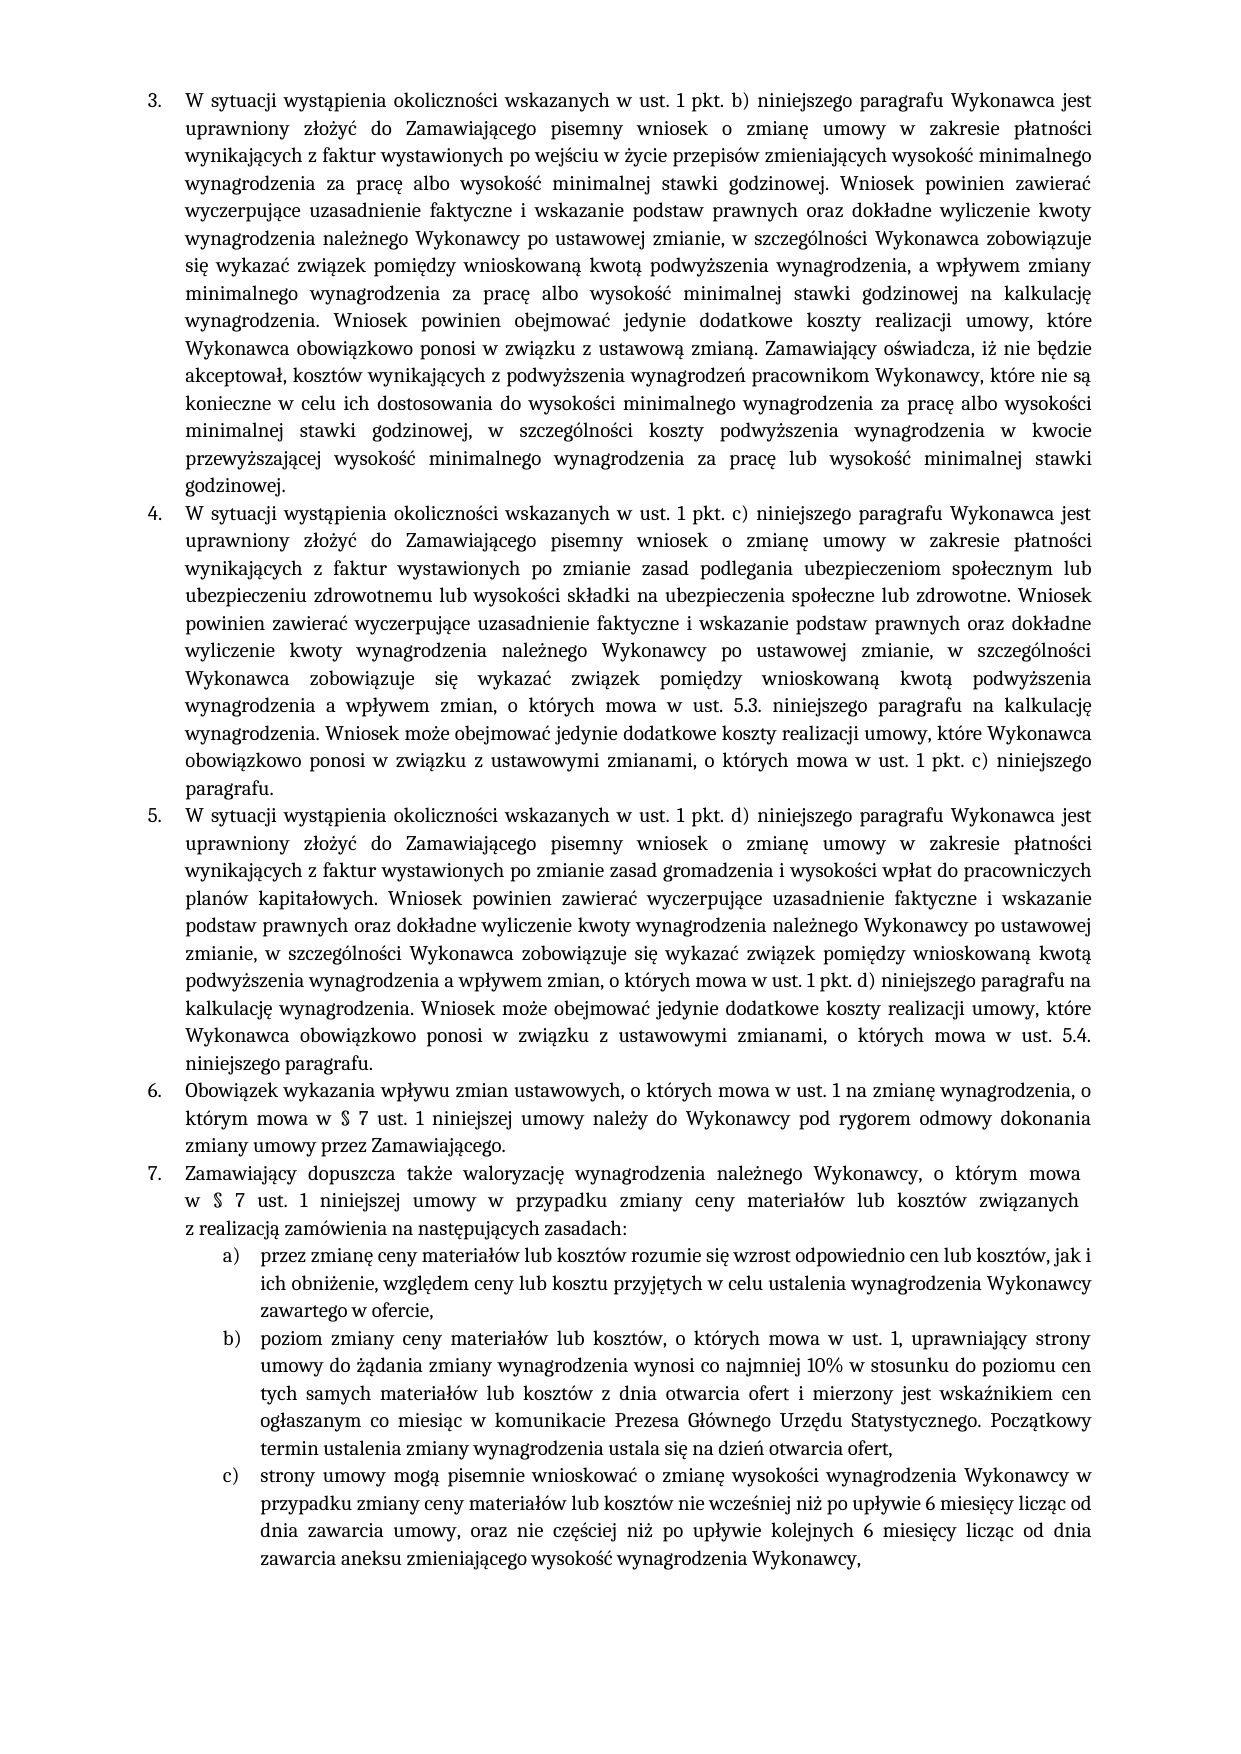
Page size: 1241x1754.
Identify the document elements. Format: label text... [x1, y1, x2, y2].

list W sytuacji wystąpienia okoliczności wskazanych w ust. 1 pkt. b) niniejszego paragrafu Wykonawca jest uprawniony złożyć do Zamawiającego pisemny wniosek o zmianę umowy w zakresie płatności wynikających z faktur wystawionych po wejściu w życie przepisów zmieniających wysokość minimalnego wynagrodzenia za pracę albo wysokość minimalnej stawki godzinowej. Wniosek powinien zawierać wyczerpujące uzasadnienie faktyczne i wskazanie podstaw prawnych oraz dokładne wyliczenie kwoty wynagrodzenia należnego Wykonawcy po ustawowej zmianie, w szczególności Wykonawca zobowiązuje się wykazać związek pomiędzy wnioskowaną kwotą podwyższenia wynagrodzenia, a wpływem zmiany minimalnego wynagrodzenia za pracę albo wysokość minimalnej stawki godzinowej na kalkulację wynagrodzenia. Wniosek powinien obejmować jedynie dodatkowe koszty realizacji umowy, które Wykonawca obowiązkowo ponosi w związku z ustawową zmianą. Zamawiający oświadcza, iż nie będzie akceptował, kosztów wynikających z podwyższenia wynagrodzeń pracownikom Wykonawcy, które nie są konieczne w celu ich dostosowania do wysokości minimalnego wynagrodzenia za pracę albo wysokości minimalnej stawki godzinowej, w szczególności koszty podwyższenia wynagrodzenia w kwocie przewyższającej wysokość minimalnego wynagrodzenia za pracę lub wysokość minimalnej stawki godzinowej. [148, 89, 1093, 498]
list przez zmianę ceny materiałów lub kosztów rozumie się wzrost odpowiednio cen lub kosztów, jak i ich obniżenie, względem ceny lub kosztu przyjętych w celu ustalenia wynagrodzenia Wykonawcy zawartego w ofercie, [223, 1244, 1093, 1323]
list strony umowy mogą pisemnie wnioskować o zmianę wysokości wynagrodzenia Wykonawcy w przypadku zmiany ceny materiałów lub kosztów nie wcześniej niż po upływie 6 miesięcy licząc od dnia zawarcia umowy, oraz nie częściej niż po upływie kolejnych 6 miesięcy licząc od dnia zawarcia aneksu zmieniającego wysokość wynagrodzenia Wykonawcy, [223, 1464, 1093, 1570]
list Zamawiający dopuszcza także waloryzację wynagrodzenia należnego Wykonawcy, o którym mowa w § 7 ust. 1 niniejszej umowy w przypadku zmiany ceny materiałów lub kosztów związanych z realizacją zamówienia na następujących zasadach: [148, 1161, 1093, 1240]
list Obowiązek wykazania wpływu zmian ustawowych, o których mowa w ust. 1 na zmianę wynagrodzenia, o którym mowa w § 7 ust. 1 niniejszej umowy należy do Wykonawcy pod rygorem odmowy dokonania zmiany umowy przez Zamawiającego. [148, 1079, 1093, 1158]
list poziom zmiany ceny materiałów lub kosztów, o których mowa w ust. 1, uprawniający strony umowy do żądania zmiany wynagrodzenia wynosi co najmniej 10% w stosunku do poziomu cen tych samych materiałów lub kosztów z dnia otwarcia ofert i mierzony jest wskaźnikiem cen ogłaszanym co miesiąc w komunikacie Prezesa Głównego Urzędu Statystycznego. Początkowy termin ustalenia zmiany wynagrodzenia ustala się na dzień otwarcia ofert, [223, 1326, 1093, 1460]
list W sytuacji wystąpienia okoliczności wskazanych w ust. 1 pkt. d) niniejszego paragrafu Wykonawca jest uprawniony złożyć do Zamawiającego pisemny wniosek o zmianę umowy w zakresie płatności wynikających z faktur wystawionych po zmianie zasad gromadzenia i wysokości wpłat do pracowniczych planów kapitałowych. Wniosek powinien zawierać wyczerpujące uzasadnienie faktyczne i wskazanie podstaw prawnych oraz dokładne wyliczenie kwoty wynagrodzenia należnego Wykonawcy po ustawowej zmianie, w szczególności Wykonawca zobowiązuje się wykazać związek pomiędzy wnioskowaną kwotą podwyższenia wynagrodzenia a wpływem zmian, o których mowa w ust. 1 pkt. d) niniejszego paragrafu na kalkulację wynagrodzenia. Wniosek może obejmować jedynie dodatkowe koszty realizacji umowy, które Wykonawca obowiązkowo ponosi w związku z ustawowymi zmianami, o których mowa w ust. 5.4. niniejszego paragrafu. [148, 804, 1093, 1075]
list W sytuacji wystąpienia okoliczności wskazanych w ust. 1 pkt. c) niniejszego paragrafu Wykonawca jest uprawniony złożyć do Zamawiającego pisemny wniosek o zmianę umowy w zakresie płatności wynikających z faktur wystawionych po zmianie zasad podlegania ubezpieczeniom społecznym lub ubezpieczeniu zdrowotnemu lub wysokości składki na ubezpieczenia społeczne lub zdrowotne. Wniosek powinien zawierać wyczerpujące uzasadnienie faktyczne i wskazanie podstaw prawnych oraz dokładne wyliczenie kwoty wynagrodzenia należnego Wykonawcy po ustawowej zmianie, w szczególności Wykonawca zobowiązuje się wykazać związek pomiędzy wnioskowaną kwotą podwyższenia wynagrodzenia a wpływem zmian, o których mowa w ust. 5.3. niniejszego paragrafu na kalkulację wynagrodzenia. Wniosek może obejmować jedynie dodatkowe koszty realizacji umowy, które Wykonawca obowiązkowo ponosi w związku z ustawowymi zmianami, o których mowa w ust. 1 pkt. c) niniejszego paragrafu. [148, 501, 1093, 800]
